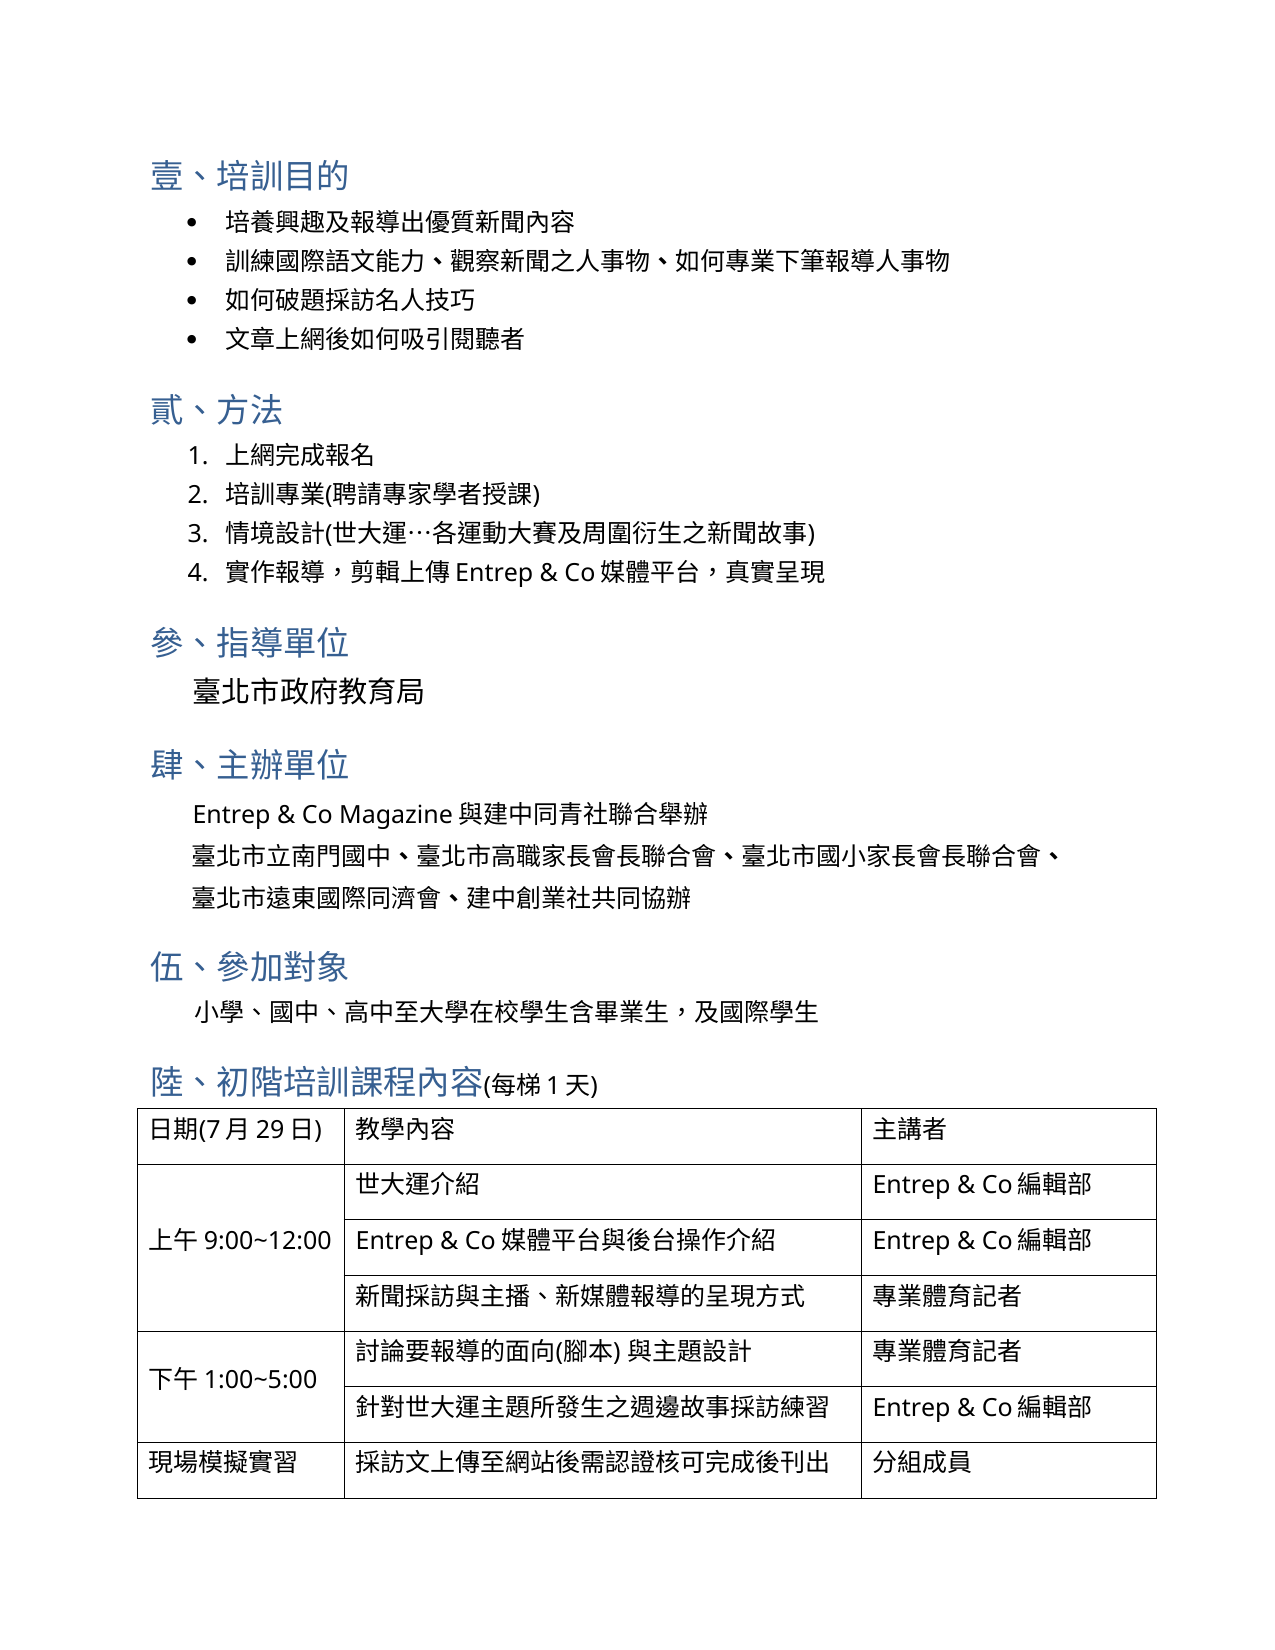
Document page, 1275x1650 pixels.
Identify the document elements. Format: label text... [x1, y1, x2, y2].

table_cell 世大運介紹 [345, 1165, 861, 1219]
table_header 日期(7月29日) [138, 1109, 344, 1164]
list 文章上網後如何吸引閱聽者 [187, 319, 1144, 356]
table_cell Entrep & Co編輯部 [862, 1165, 1156, 1219]
table_cell 針對世大運主題所發生之週邊故事採訪練習 [345, 1387, 861, 1442]
text 臺北市政府教育局 [150, 669, 1144, 711]
subtitle 壹、培訓目的 [150, 150, 1144, 198]
table_cell Entrep & Co媒體平台與後台操作介紹 [345, 1220, 861, 1275]
list 如何破題採訪名人技巧 [187, 280, 1144, 316]
table_cell 討論要報導的面向(腳本) 與主題設計 [345, 1332, 861, 1386]
text Entrep & Co Magazine與建中同青社聯合舉辦 [150, 791, 1144, 832]
table_header 教學內容 [345, 1109, 861, 1164]
list 培養興趣及報導出優質新聞內容 [187, 202, 1144, 238]
subtitle 伍、參加對象 [150, 941, 1144, 989]
list 情境設計(世大運…各運動大賽及周圍衍生之新聞故事) [187, 513, 1144, 550]
table_cell Entrep & Co編輯部 [862, 1220, 1156, 1275]
list 實作報導，剪輯上傳Entrep & Co媒體平台，真實呈現 [187, 553, 1144, 589]
table_cell 專業體育記者 [862, 1332, 1156, 1386]
subtitle 陸、初階培訓課程內容(每梯1天) [150, 1056, 1144, 1104]
subtitle 參、指導單位 [150, 617, 1144, 665]
table_cell 新聞採訪與主播、新媒體報導的呈現方式 [345, 1276, 861, 1331]
table_cell 現場模擬實習 [138, 1443, 344, 1497]
list 訓練國際語文能力、觀察新聞之人事物、如何專業下筆報導人事物 [187, 241, 1144, 277]
subtitle 肆、主辦單位 [150, 738, 1144, 787]
text 臺北市遠東國際同濟會、建中創業社共同協辦 [150, 874, 1144, 916]
list 培訓專業(聘請專家學者授課) [187, 474, 1162, 511]
table_cell 上午9:00~12:00 [138, 1165, 344, 1331]
table_header 主講者 [862, 1109, 1156, 1164]
text 臺北市立南門國中、臺北市高職家長會長聯合會、臺北市國小家長會長聯合會、 [150, 832, 1144, 874]
table_cell 採訪文上傳至網站後需認證核可完成後刊出 [345, 1443, 861, 1497]
list 上網完成報名 [187, 435, 1144, 472]
table_cell Entrep & Co編輯部 [862, 1387, 1156, 1442]
text 小學、國中、高中至大學在校學生含畢業生，及國際學生 [150, 993, 1144, 1029]
table_cell 下午1:00~5:00 [138, 1332, 344, 1442]
table_cell 分組成員 [862, 1443, 1156, 1497]
table_cell 專業體育記者 [862, 1276, 1156, 1331]
subtitle 貳、方法 [150, 383, 1144, 432]
